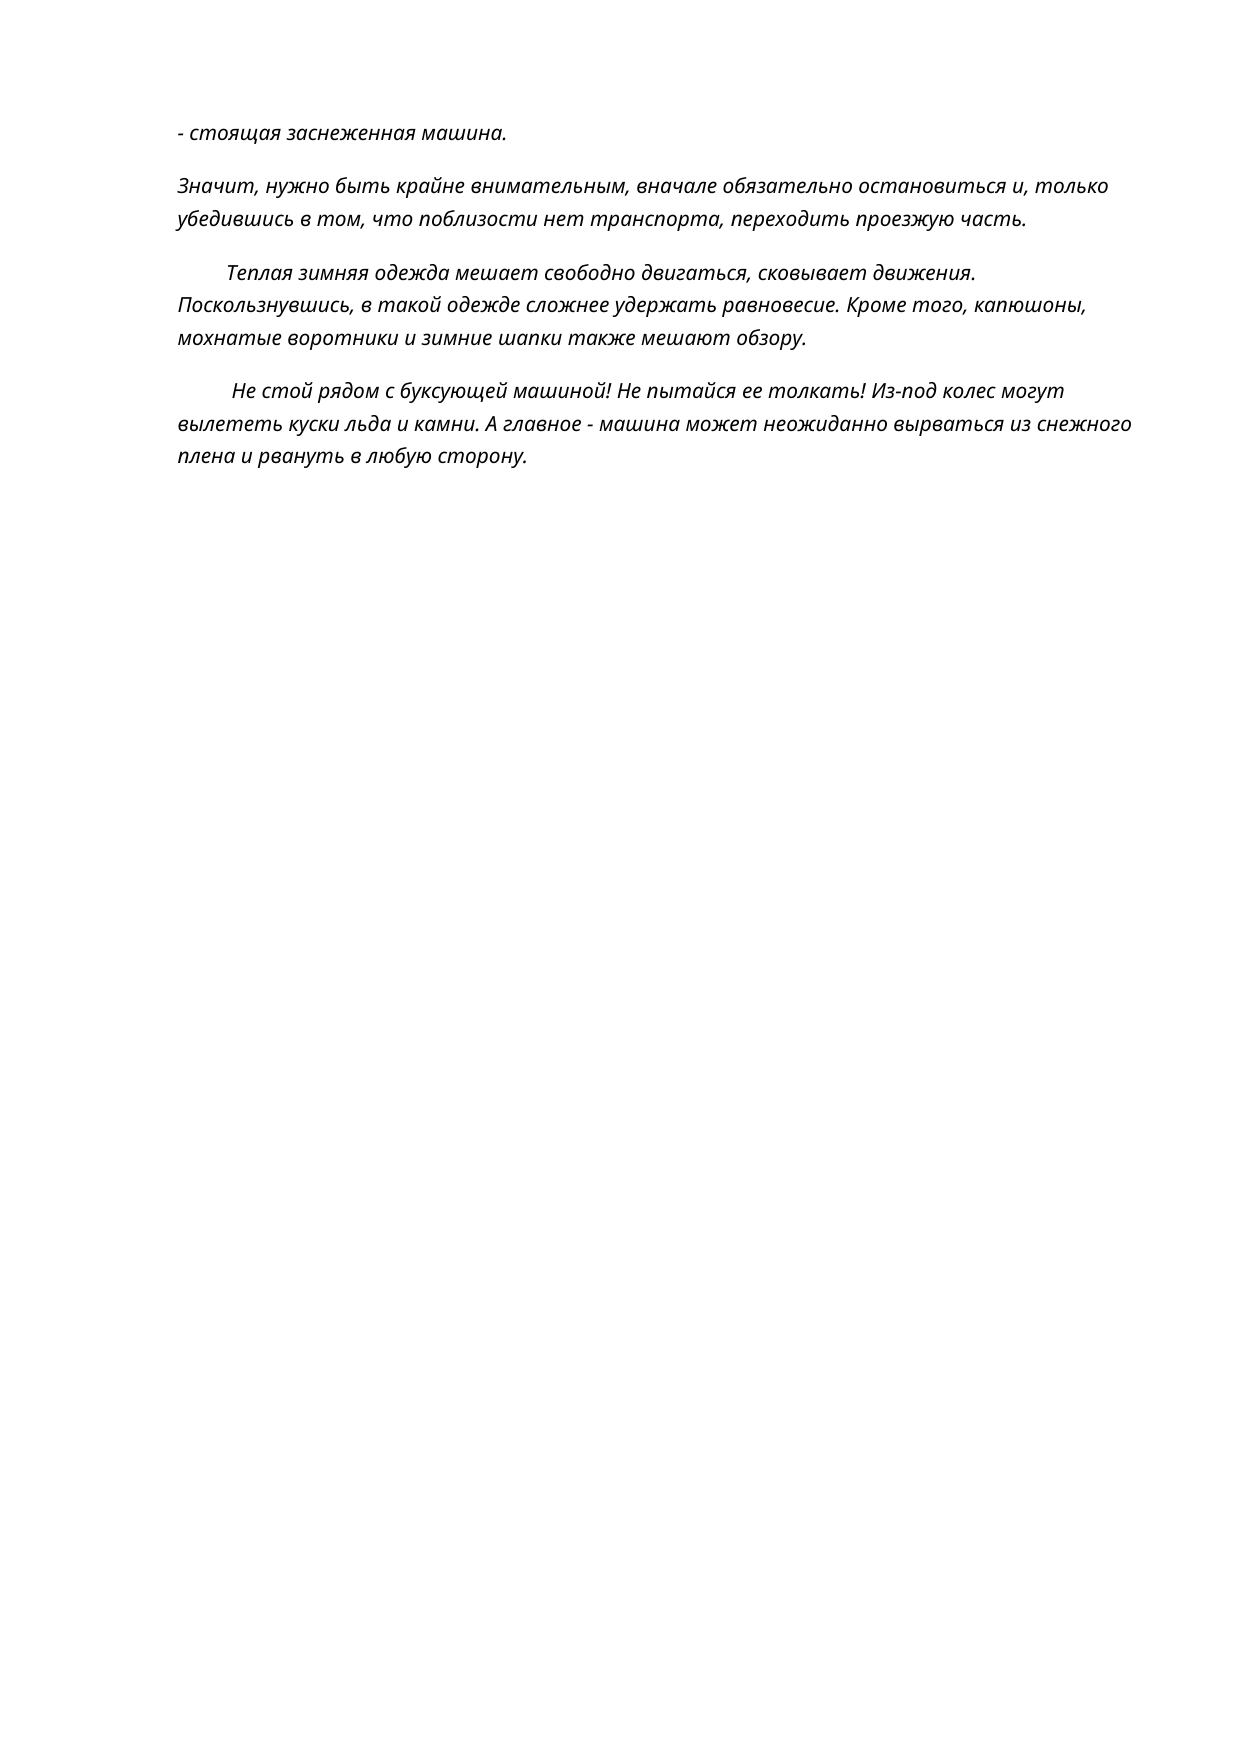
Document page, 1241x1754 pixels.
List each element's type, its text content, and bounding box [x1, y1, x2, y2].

text - стоящая заснеженная машина. [177, 118, 1152, 147]
text Значит, нужно быть крайне внимательным, вначале обязательно остановиться и, только убедившись в том, что поблизости нет транспорта, переходить проезжую часть. [177, 172, 1152, 233]
text Не стой рядом с буксующей машиной! Не пытайся ее толкать! Из-под колес могут вылететь куски льда и камни. А главное - машина может неожиданно вырваться из снежного плена и рвануть в любую сторону. [177, 376, 1152, 470]
text Теплая зимняя одежда мешает свободно двигаться, сковывает движения. Поскользнувшись, в такой одежде сложнее удержать равновесие. Кроме того, капюшоны, мохнатые воротники и зимние шапки также мешают обзору. [177, 258, 1152, 351]
